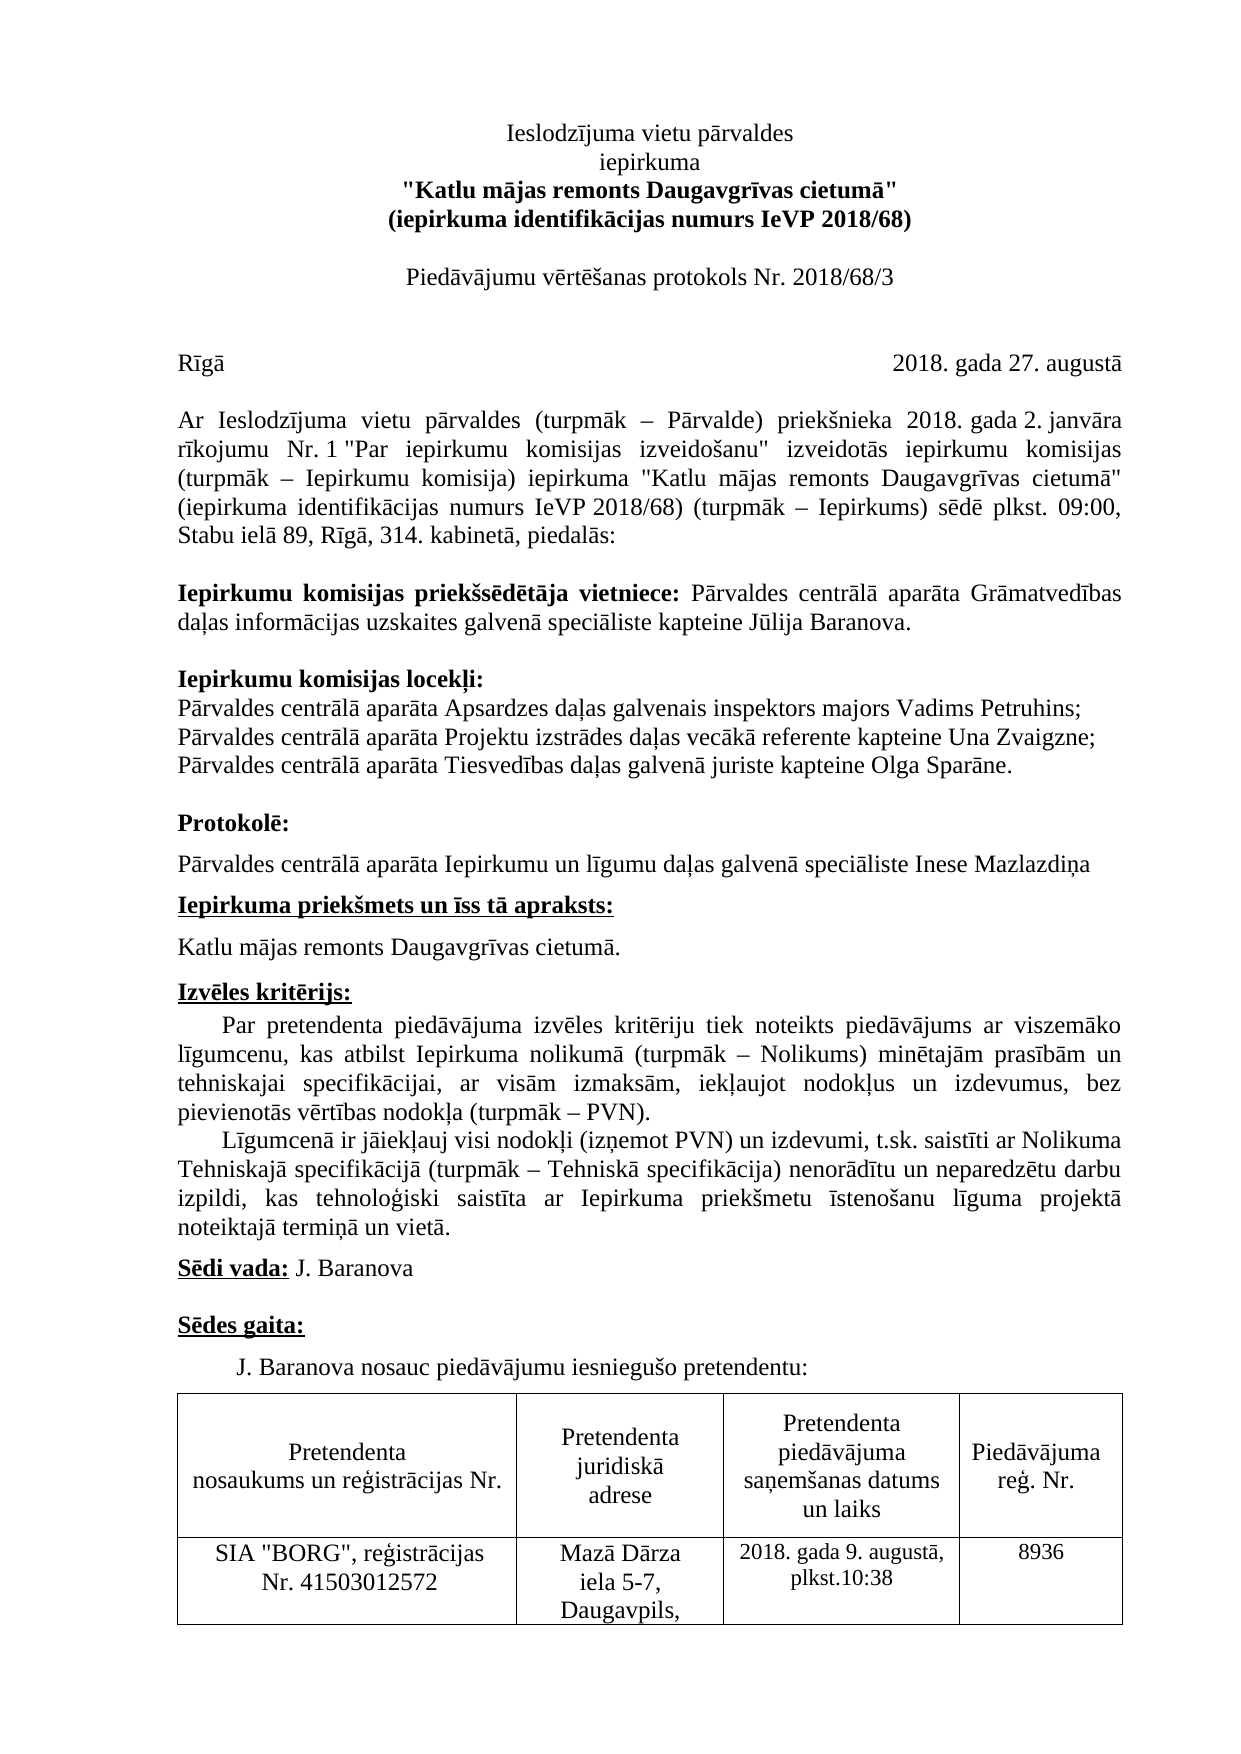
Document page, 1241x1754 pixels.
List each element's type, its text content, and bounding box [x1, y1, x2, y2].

text Pārvaldes centrālā aparāta Tiesvedības daļas galvenā juriste kapteine Olga Sparāne. [177, 751, 1122, 779]
text (iepirkuma identifikācijas numurs IeVP 2018/68) [177, 204, 1122, 233]
text Katlu mājas remonts Daugavgrīvas cietumā. [177, 932, 1118, 961]
text Piedāvājumu vērtēšanas Nr. 2018/68/3 [177, 262, 1122, 291]
text Par pretendenta piedāvājuma izvēles kritēriju tiek noteikts piedāvājums ar viszemāko līgumcenu, kas atbilst Iepirkuma nolikumā (turpmāk – Nolikums) minētajām prasībām un tehniskajai specifikācijai, ar visām izmaksām, iekļaujot nodokļus un izdevumus, bez pievienotās vērtības nodokļa (turpmāk – PVN). [177, 1010, 1122, 1125]
text Iepirkuma priekšmets un īss tā apraksts: [177, 891, 1122, 919]
text J. Baranova nosauc piedāvājumu iesniegušo pretendentu: [177, 1352, 1118, 1380]
text iepirkuma [177, 147, 1122, 176]
text Ar Ieslodzījuma vietu pārvaldes (turpmāk – Pārvalde) priekšnieka 2018. gada 2. janvāra rīkojumu Nr. 1 "Par iepirkumu komisijas izveidošanu" izveidotās iepirkumu komisijas (turpmāk – Iepirkumu komisija) iepirkuma "Katlu mājas remonts Daugavgrīvas cietumā" (iepirkuma identifikācijas numurs IeVP 2018/68) (turpmāk – Iepirkums) sēdē plkst. 09:00, Stabu ielā 89, Rīgā, 314. kabinetā, piedalās: [177, 406, 1122, 549]
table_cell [517, 1538, 723, 1624]
table_header Pretendenta piedāvājuma saņemšanas datums un laiks [724, 1394, 959, 1537]
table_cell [178, 1538, 516, 1624]
table_header Pretendenta nosaukums un reģistrācijas Nr. [178, 1394, 516, 1537]
text Izvēles kritērijs: [177, 977, 1118, 1006]
text Pārvaldes centrālā aparāta Iepirkumu un līgumu daļas galvenā speciāliste Inese Mazlazdiņa [177, 849, 1122, 878]
text Sēdi vada: J. Baranova [177, 1253, 1122, 1282]
text Pārvaldes centrālā aparāta Apsardzes daļas galvenais inspektors majors Vadims Petruhins; [177, 693, 1122, 722]
text Ieslodzījuma vietu pārvaldes [177, 118, 1122, 147]
text Iepirkumu komisijas priekšsēdētāja vietniece: Pārvaldes centrālā aparāta Grāmatvedības daļas informācijas uzskaites galvenā speciāliste kapteine Jūlija Baranova. [177, 578, 1122, 636]
table_header Pretendenta juridiskā adrese [517, 1394, 723, 1537]
text Rīgā 2018. gada 27. augustā [177, 348, 1122, 377]
text Līgumcenā ir jāiekļauj visi nodokļi (izņemot PVN) un izdevumi, t.sk. saistīti ar Nolikuma Tehniskajā specifikācijā (turpmāk – Tehniskā specifikācija) nenorādītu un neparedzētu darbu izpildi, kas tehnoloģiski saistīta ar Iepirkuma priekšmetu īstenošanu līguma projektā noteiktajā termiņā un vietā. [177, 1125, 1122, 1240]
text Iepirkumu komisijas locekļi: [177, 664, 1122, 693]
text Sēdes gaita: [177, 1310, 1118, 1339]
text Pārvaldes centrālā aparāta Projektu izstrādes daļas vecākā referente kapteine Una Zvaigzne; [177, 722, 1122, 751]
table_cell 8936 [960, 1538, 1122, 1624]
table_header Piedāvājuma reģ. Nr. [960, 1394, 1122, 1537]
text "Katlu mājas remonts Daugavgrīvas cietumā" [177, 176, 1122, 204]
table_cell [724, 1538, 959, 1624]
text Protokolē: [177, 808, 1122, 837]
